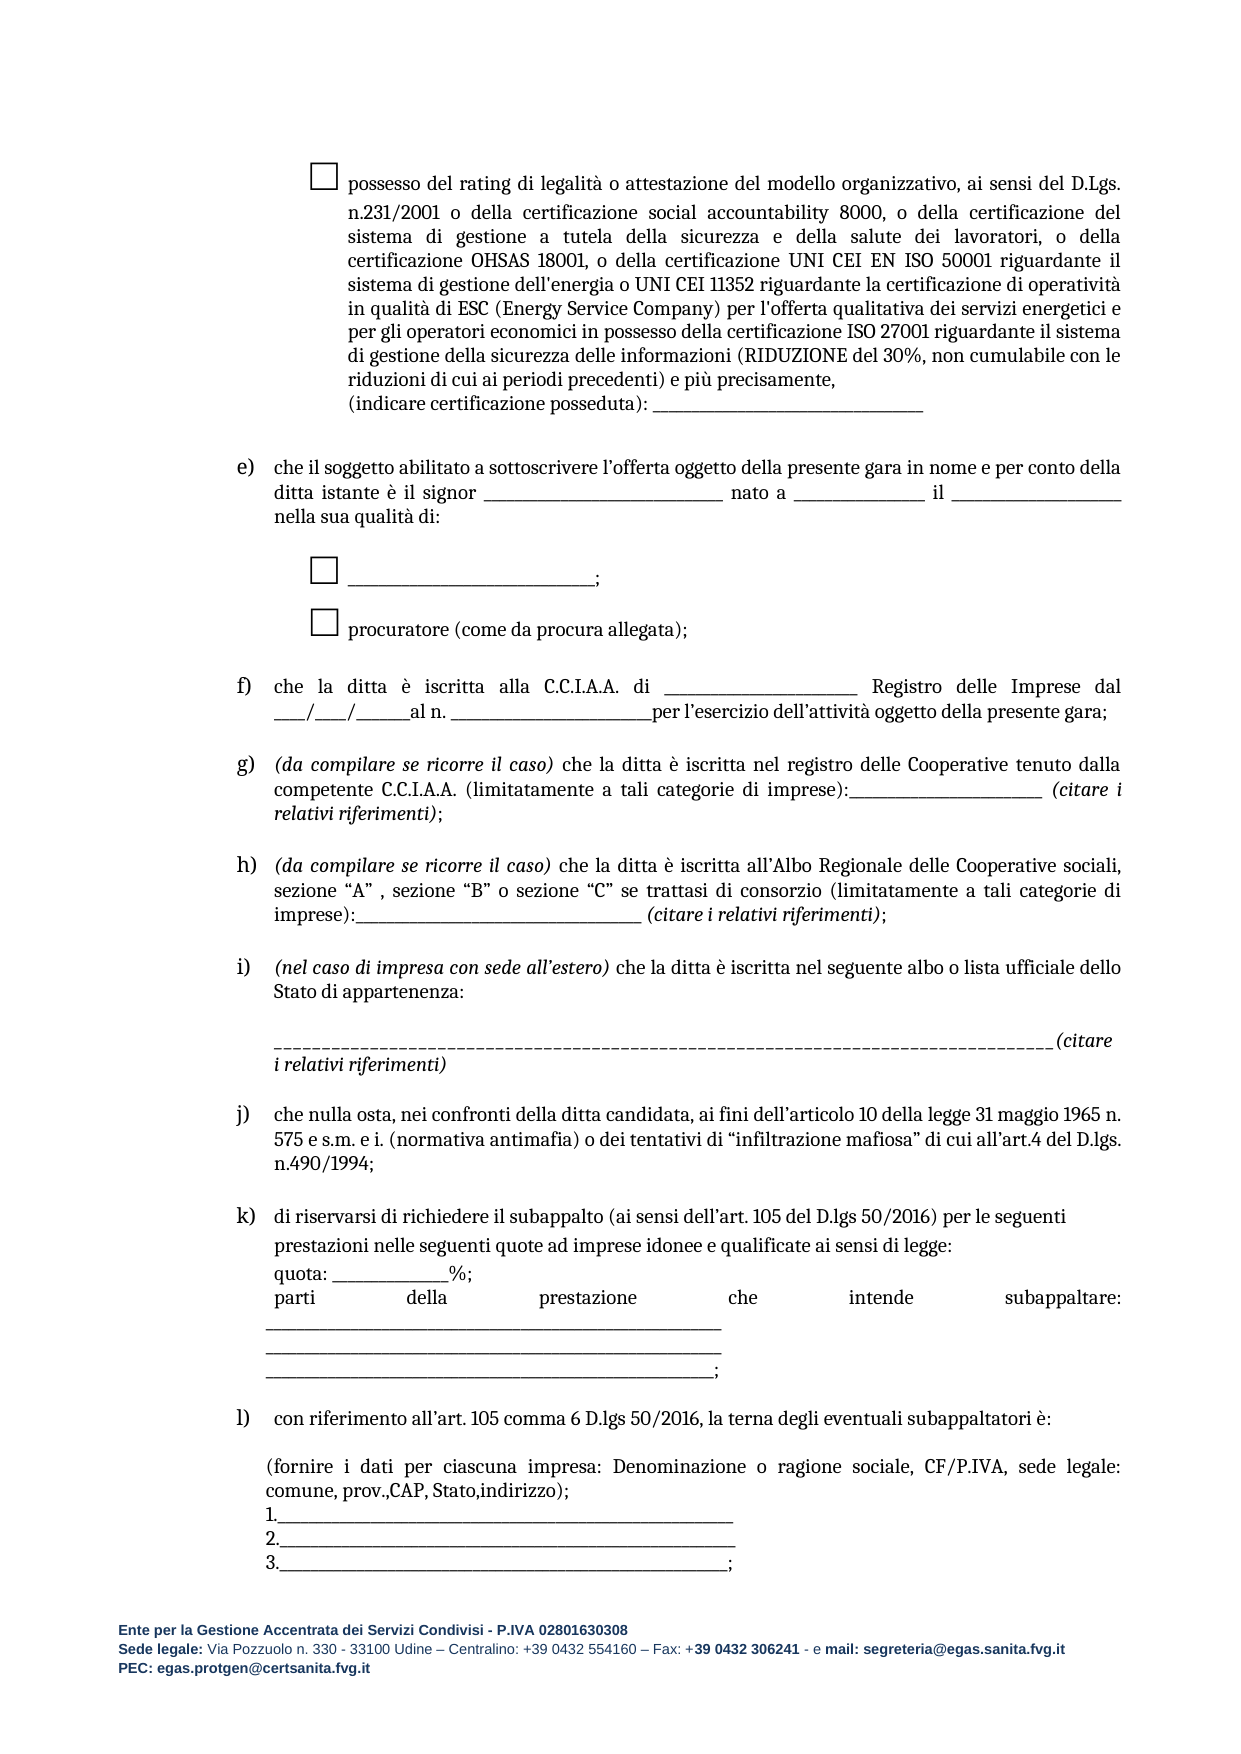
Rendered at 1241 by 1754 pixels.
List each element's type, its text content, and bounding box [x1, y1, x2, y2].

text __________________________________________________________; [193, 1357, 1122, 1381]
list con riferimento all’art. 105 comma 6 D.lgs 50/2016, la terna degli eventuali subappaltatori è: [236, 1405, 1122, 1430]
list possesso del rating di legalità o attestazione del modello organizzativo, ai sensi del D.Lgs. n.231/2001 o della certificazione social accountability 8000, o della certificazione del sistema di gestione a tutela della sicurezza e della salute dei lavoratori, o della certificazione OHSAS 18001, o della certificazione UNI CEI EN ISO 50001 riguardante il sistema di gestione dell'energia o UNI CEI 11352 riguardante la certificazione di operatività in qualità di ESC (Energy Service Company) per l'offerta qualitativa dei servizi energetici e per gli operatori economici in possesso della certificazione ISO 27001 riguardante il sistema di gestione della sicurezza delle informazioni (RIDUZIONE del 30%, non cumulabile con le riduzioni di cui ai periodi precedenti) e più precisamente, [310, 148, 1122, 392]
text quota: _______________%; [274, 1257, 1122, 1286]
text 1.___________________________________________________________ 2.___________________________________________________________ [266, 1503, 1122, 1551]
list procuratore (come da procura allegata); [311, 594, 1122, 647]
list di riservarsi di richiedere il subappalto (ai sensi dell’art. 105 del D.lgs 50/2016) per le seguenti prestazioni nelle seguenti quote ad imprese idonee e qualificate ai sensi di legge: [236, 1201, 1122, 1257]
list che nulla osta, nei confronti della ditta candidata, ai fini dell’articolo 10 della legge 31 maggio 1965 n. 575 e s.m. e i. (normativa antimafia) o dei tentativi di “infiltrazione mafiosa” di cui all’art.4 del D.lgs. n.490/1994; [236, 1102, 1122, 1176]
list che il soggetto abilitato a sottoscrivere l’offerta oggetto della presente gara in nome e per conto della ditta istante è il signor _______________________________ nato a _________________ il ______________________ nella sua qualità di: [236, 452, 1122, 529]
text parti della prestazione che intende subappaltare: ___________________________________________________________ ___________________________________________________________ [266, 1286, 1122, 1357]
list (indicare certificazione posseduta): ___________________________________ [348, 392, 1122, 416]
list (da compilare se ricorre il caso) che la ditta è iscritta all’Albo Regionale delle Cooperative sociali, sezione “A” , sezione “B” o sezione “C” se trattasi di consorzio (limitatamente a tali categorie di imprese):_____________________________________ (citare i relativi riferimenti); [237, 850, 1122, 927]
list (da compilare se ricorre il caso) che la ditta è iscritta nel registro delle Cooperative tenuto dalla competente C.C.I.A.A. (limitatamente a tali categorie di imprese):_________________________ (citare i relativi riferimenti); [237, 749, 1122, 825]
list ________________________________; [310, 541, 1122, 594]
list che la ditta è iscritta alla C.C.I.A.A. di _________________________ Registro delle Imprese dal ____/____/_______al n. __________________________per l’esercizio dell’attività oggetto della presente gara; [237, 672, 1122, 724]
list (nel caso di impresa con sede all’estero) che la ditta è iscritta nel seguente albo o lista ufficiale dello Stato di appartenenza: [237, 952, 1122, 1004]
text _________________________________________________________________________________(citare i relativi riferimenti) [274, 1029, 1122, 1077]
text (fornire i dati per ciascuna impresa: Denominazione o ragione sociale, CF/P.IVA, sede legale: comune, prov.,CAP, Stato,indirizzo); [266, 1455, 1122, 1503]
text 3.__________________________________________________________; [266, 1551, 1122, 1575]
